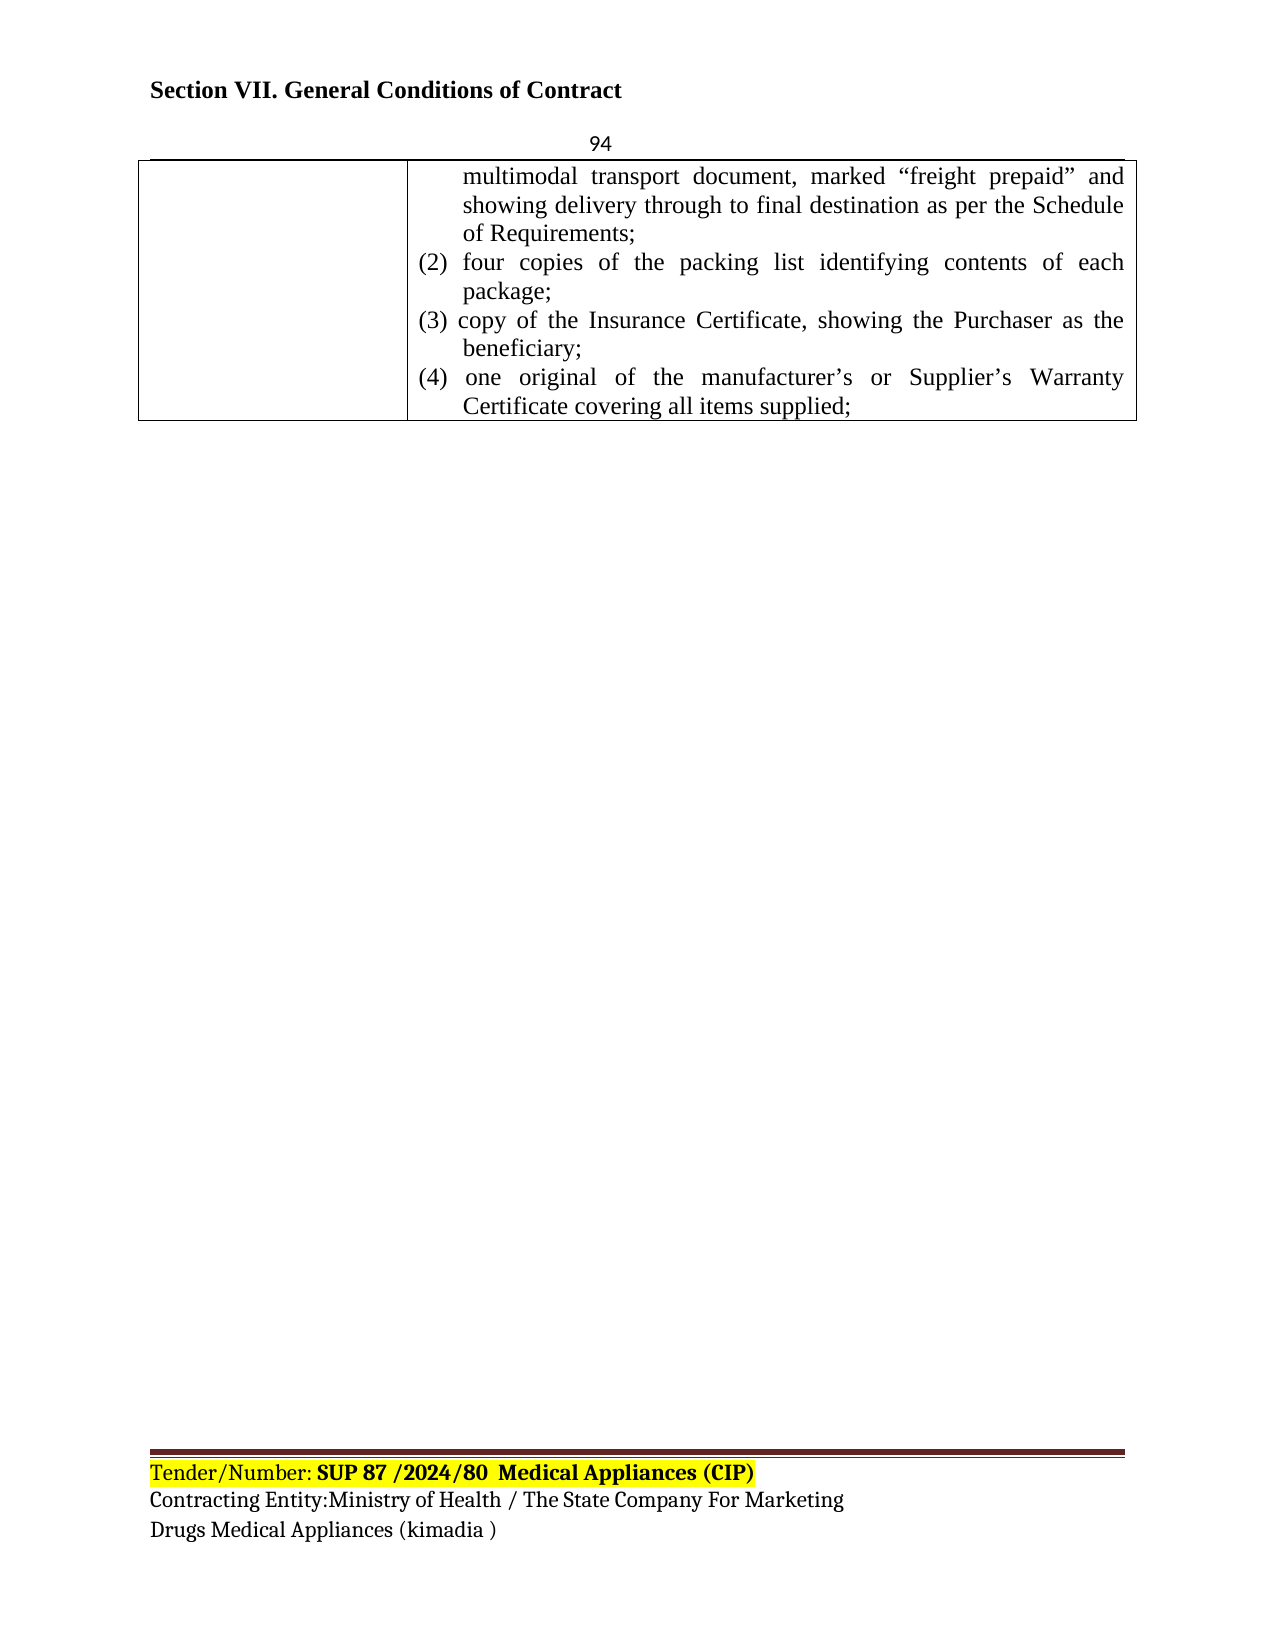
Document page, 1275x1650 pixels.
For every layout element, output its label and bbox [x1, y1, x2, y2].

table_cell [408, 161, 1136, 420]
table_cell [139, 161, 407, 420]
